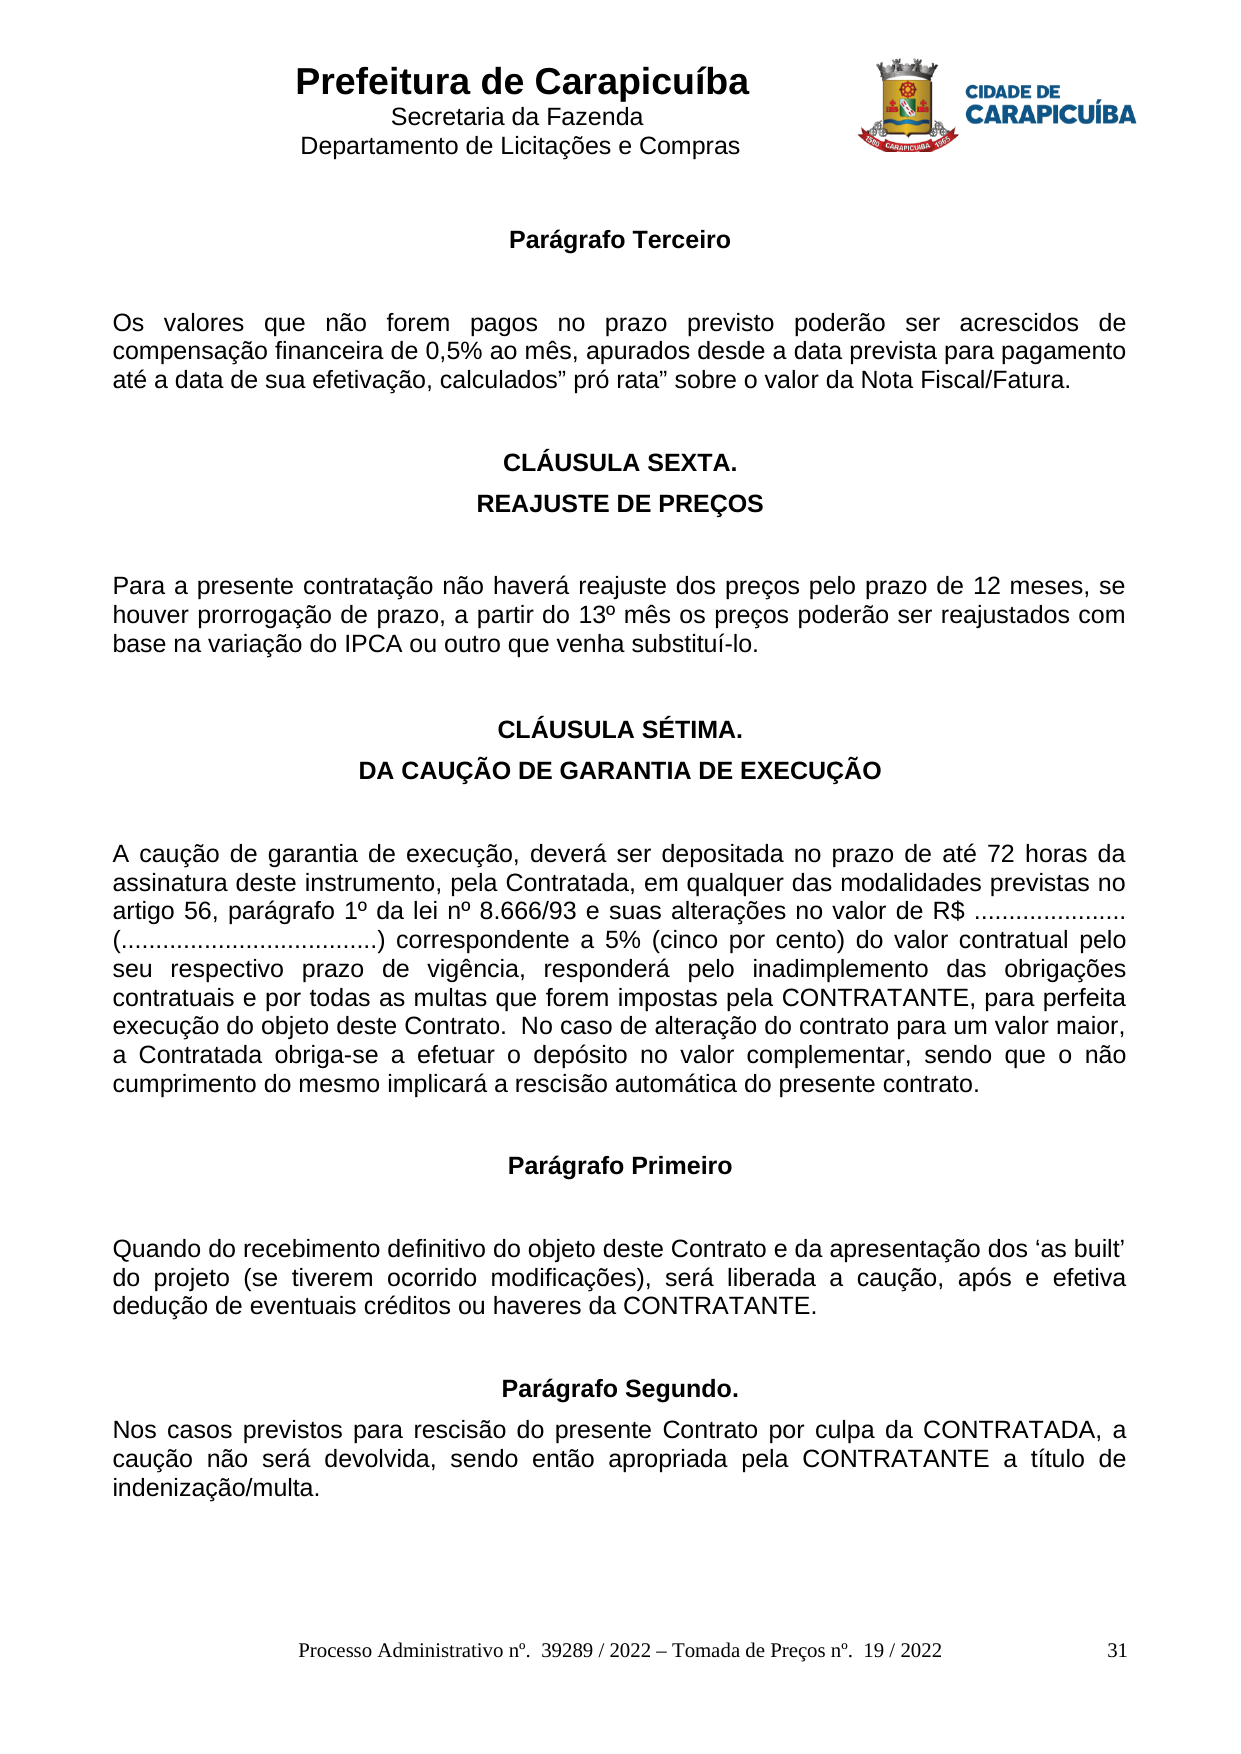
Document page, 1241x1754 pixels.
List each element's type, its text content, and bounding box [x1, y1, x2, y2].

text Parágrafo Terceiro [112, 225, 1128, 254]
text Parágrafo Segundo. [112, 1374, 1128, 1402]
text Para a presente contratação não haverá reajuste dos preços pelo prazo de 12 meses, se houver prorrogação de prazo, a partir do 13º mês os preços poderão ser reajustados com base na variação do IPCA ou outro que venha substituí-lo. [112, 571, 1128, 657]
text Parágrafo Primeiro [112, 1151, 1128, 1180]
text A caução de garantia de execução, deverá ser depositada no prazo de até 72 horas da assinatura deste instrumento, pela Contratada, em qualquer das modalidades previstas no artigo 56, parágrafo 1º da lei nº 8.666/93 e suas alterações no valor de R$ ...................... (.....................................) correspondente a 5% (cinco por cento) do valor contratual pelo seu respectivo prazo de vigência, responderá pelo inadimplemento das obrigações contratuais e por todas as multas que forem impostas pela CONTRATANTE, para perfeita execução do objeto deste Contrato. No caso de alteração do contrato para um valor maior, a Contratada obriga-se a efetuar o depósito no valor complementar, sendo que o não cumprimento do mesmo implicará a rescisão automática do presente contrato. [112, 839, 1128, 1097]
text DA CAUÇÃO DE GARANTIA DE EXECUÇÃO [112, 756, 1128, 785]
text REAJUSTE DE PREÇOS [112, 489, 1128, 517]
picture [857, 57, 1139, 152]
text Os valores que não forem pagos no prazo previsto poderão ser acrescidos de compensação financeira de 0,5% ao mês, apurados desde a data prevista para pagamento até a data de sua efetivação, calculados” pró rata” sobre o valor da Nota Fiscal/Fatura. [112, 307, 1128, 394]
text Nos casos previstos para rescisão do presente Contrato por culpa da CONTRATADA, a caução não será devolvida, sendo então apropriada pela CONTRATANTE a título de indenização/multa. [112, 1415, 1128, 1501]
text Quando do recebimento definitivo do objeto deste Contrato e da apresentação dos ‘as built’ do projeto (se tiverem ocorrido modificações), será liberada a caução, após e efetiva dedução de eventuais créditos ou haveres da CONTRATANTE. [112, 1234, 1128, 1320]
text CLÁUSULA SEXTA. [112, 447, 1128, 476]
text CLÁUSULA SÉTIMA. [112, 715, 1128, 744]
